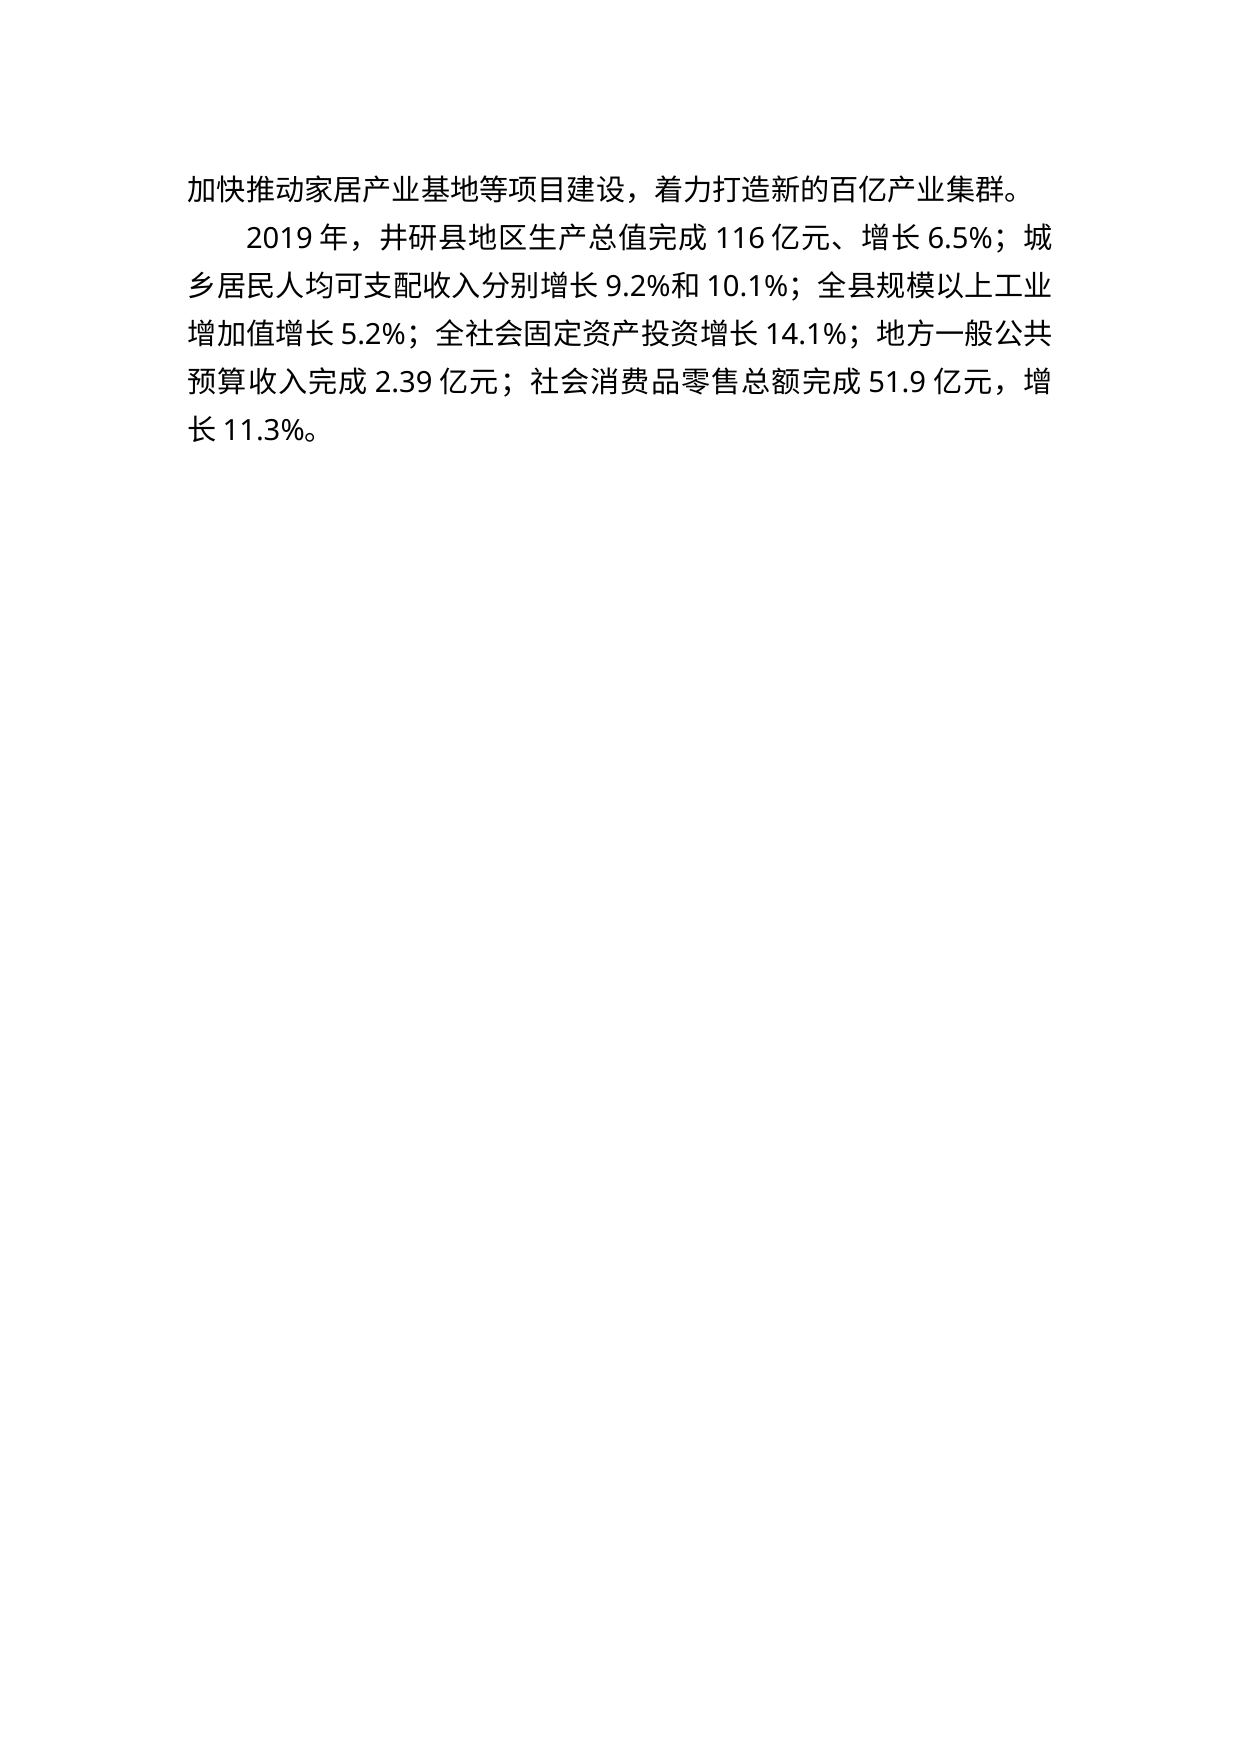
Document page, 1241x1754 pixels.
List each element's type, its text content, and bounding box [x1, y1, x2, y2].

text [187, 162, 1053, 210]
text 2019年，井研县地区生产总值完成116亿元、增长6.5%；城乡居民人均可支配收入分别增长9.2%和10.1%；全县规模以上工业增加值增长5.2%；全社会固定资产投资增长14.1%；地方一般公共预算收入完成2.39亿元；社会消费品零售总额完成51.9亿元，增长11.3%。 [187, 210, 1053, 449]
